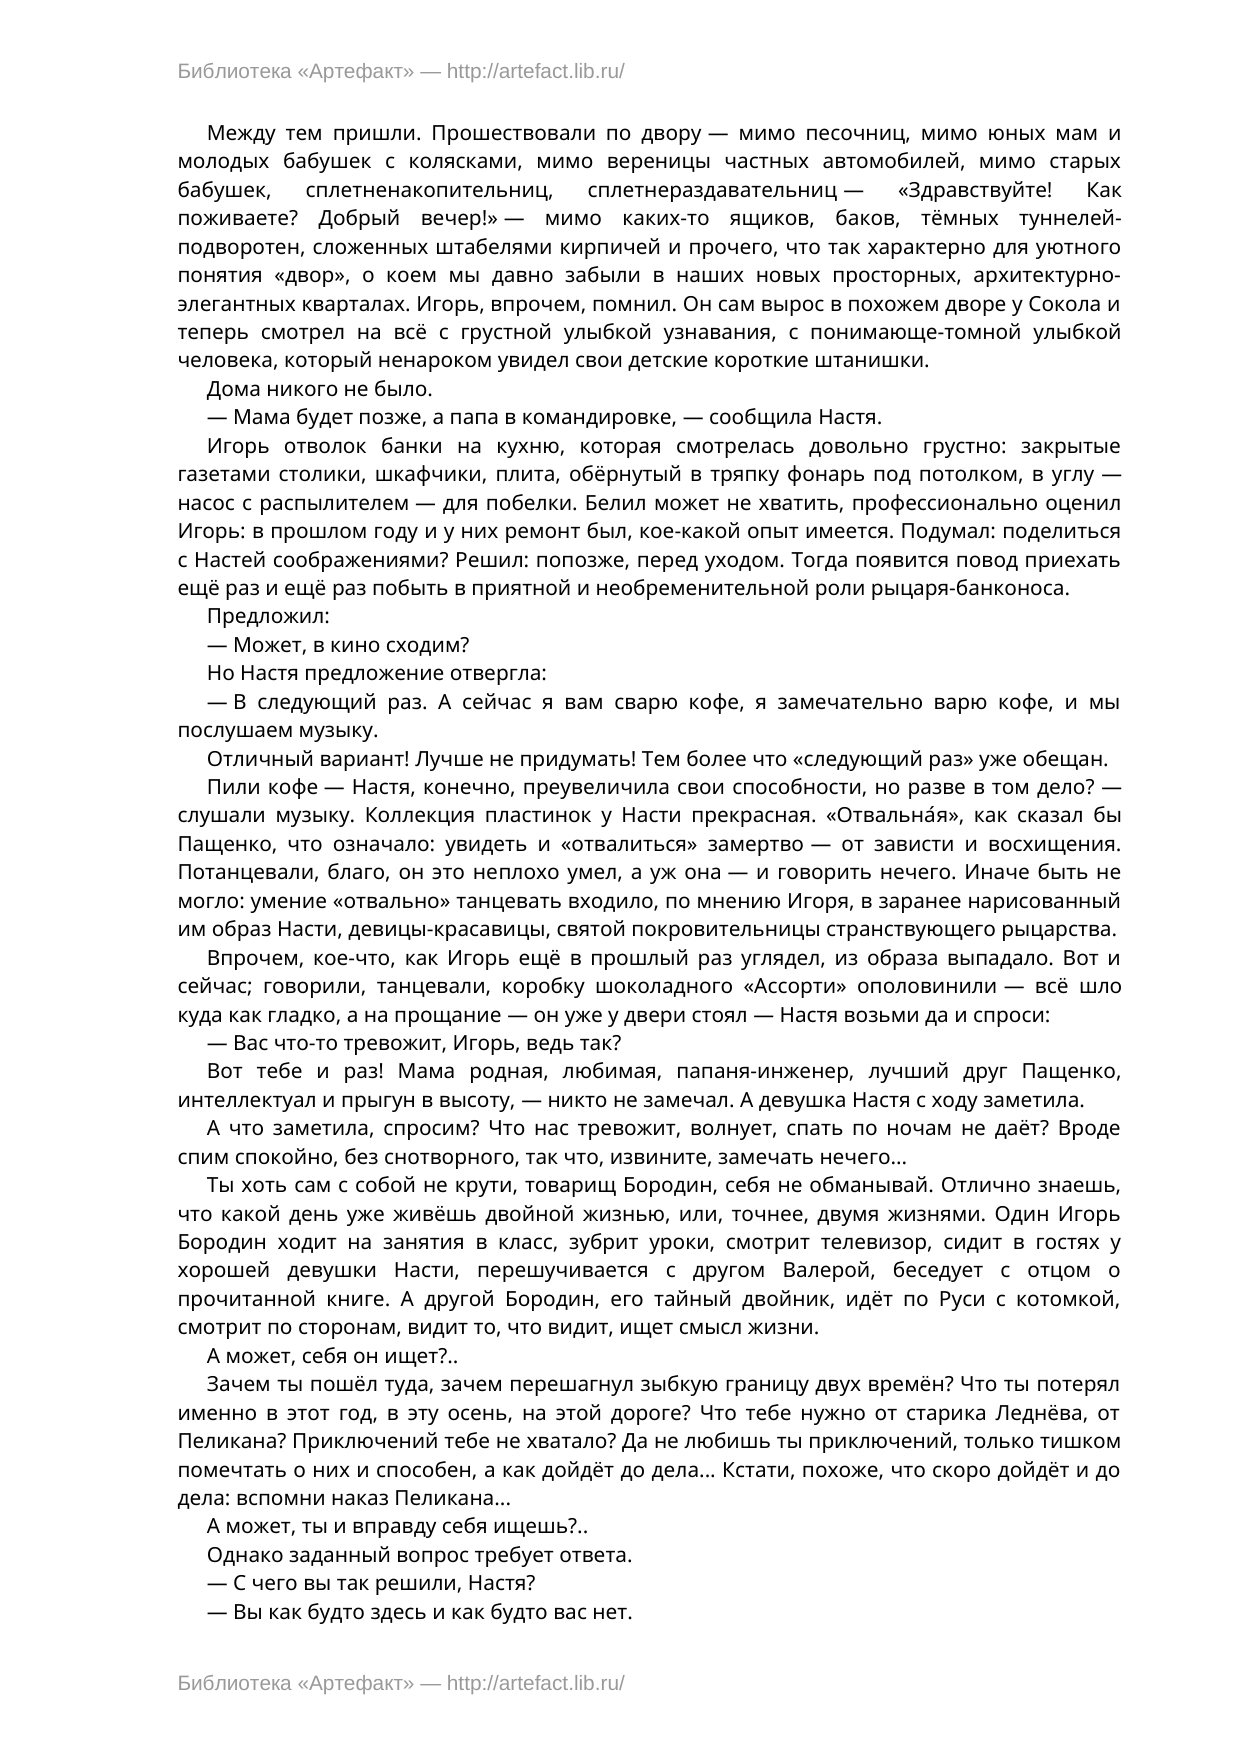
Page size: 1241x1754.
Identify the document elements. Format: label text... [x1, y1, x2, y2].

text Впрочем, кое-что, как Игорь ещё в прошлый раз углядел, из образа выпадало. Вот и сейчас; говорили, танцевали, коробку шоколадного «Ассорти» ополовинили — всё шло куда как гладко, а на прощание — он уже у двери стоял — Настя возьми да и спроси: [177, 943, 1122, 1028]
text Отличный вариант! Лучше не придумать! Тем более что «следующий раз» уже обещан. [177, 744, 1122, 772]
text Игорь отволок банки на кухню, которая смотрелась довольно грустно: закрытые газетами столики, шкафчики, плита, обёрнутый в тряпку фонарь под потолком, в углу — насос с распылителем — для побелки. Белил может не хватить, профессионально оценил Игорь: в прошлом году и у них ремонт был, кое-какой опыт имеется. Подумал: поделиться с Настей соображениями? Решил: попозже, перед уходом. Тогда появится повод приехать ещё раз и ещё раз побыть в приятной и необременительной роли рыцаря-банконоса. [177, 431, 1122, 602]
text — Может, в кино сходим? [177, 630, 1122, 658]
text Дома никого не было. [177, 374, 1122, 402]
text — С чего вы так решили, Настя? [177, 1568, 1122, 1597]
text Однако заданный вопрос требует ответа. [177, 1540, 1122, 1568]
text Пили кофе — Настя, конечно, преувеличила свои способности, но разве в том дело? — слушали музыку. Коллекция пластинок у Насти прекрасная. «Отвальна́я», как сказал бы Пащенко, что означало: увидеть и «отвалиться» замертво — от зависти и восхищения. Потанцевали, благо, он это неплохо умел, а уж она — и говорить нечего. Иначе быть не могло: умение «отвально» танцевать входило, по мнению Игоря, в заранее нарисованный им образ Насти, девицы-красавицы, святой покровительницы странствующего рыцарства. [177, 772, 1122, 943]
text Зачем ты пошёл туда, зачем перешагнул зыбкую границу двух времён? Что ты потерял именно в этот год, в эту осень, на этой дороге? Что тебе нужно от старика Леднёва, от Пеликана? Приключений тебе не хватало? Да не любишь ты приключений, только тишком помечтать о них и способен, а как дойдёт до дела... Кстати, похоже, что скоро дойдёт и до дела: вспомни наказ Пеликана... [177, 1369, 1122, 1512]
text Между тем пришли. Прошествовали по двору — мимо песочниц, мимо юных мам и молодых бабушек с колясками, мимо вереницы частных автомобилей, мимо старых бабушек, сплетненакопительниц, сплетнераздавательниц — «Здравствуйте! Как поживаете? Добрый вечер!» — мимо каких-то ящиков, баков, тёмных туннелей-подворотен, сложенных штабелями кирпичей и прочего, что так характерно для уютного понятия «двор», о коем мы давно забыли в наших новых просторных, архитектурно-элегантных кварталах. Игорь, впрочем, помнил. Он сам вырос в похожем дворе у Сокола и теперь смотрел на всё с грустной улыбкой узнавания, с понимающе-томной улыбкой человека, который ненароком увидел свои детские короткие штанишки. [177, 118, 1122, 374]
text Ты хоть сам с собой не крути, товарищ Бородин, себя не обманывай. Отлично знаешь, что какой день уже живёшь двойной жизнью, или, точнее, двумя жизнями. Один Игорь Бородин ходит на занятия в класс, зубрит уроки, смотрит телевизор, сидит в гостях у хорошей девушки Насти, перешучивается с другом Валерой, беседует с отцом о прочитанной книге. А другой Бородин, его тайный двойник, идёт по Руси с котомкой, смотрит по сторонам, видит то, что видит, ищет смысл жизни. [177, 1170, 1122, 1341]
text Но Настя предложение отвергла: [177, 658, 1122, 687]
text А может, себя он ищет?.. [177, 1341, 1122, 1369]
text — В следующий раз. А сейчас я вам сварю кофе, я замечательно варю кофе, и мы послушаем музыку. [177, 687, 1122, 744]
text — Вы как будто здесь и как будто вас нет. [177, 1597, 1122, 1625]
text А может, ты и вправду себя ищешь?.. [177, 1512, 1122, 1540]
text — Мама будет позже, а папа в командировке, — сообщила Настя. [177, 402, 1122, 431]
text Предложил: [177, 602, 1122, 630]
text — Вас что-то тревожит, Игорь, ведь так? [177, 1028, 1122, 1057]
text Вот тебе и раз! Мама родная, любимая, папаня-инженер, лучший друг Пащенко, интеллектуал и прыгун в высоту, — никто не замечал. А девушка Настя с ходу заметила. [177, 1057, 1122, 1113]
text А что заметила, спросим? Что нас тревожит, волнует, спать по ночам не даёт? Вроде спим спокойно, без снотворного, так что, извините, замечать нечего... [177, 1113, 1122, 1170]
